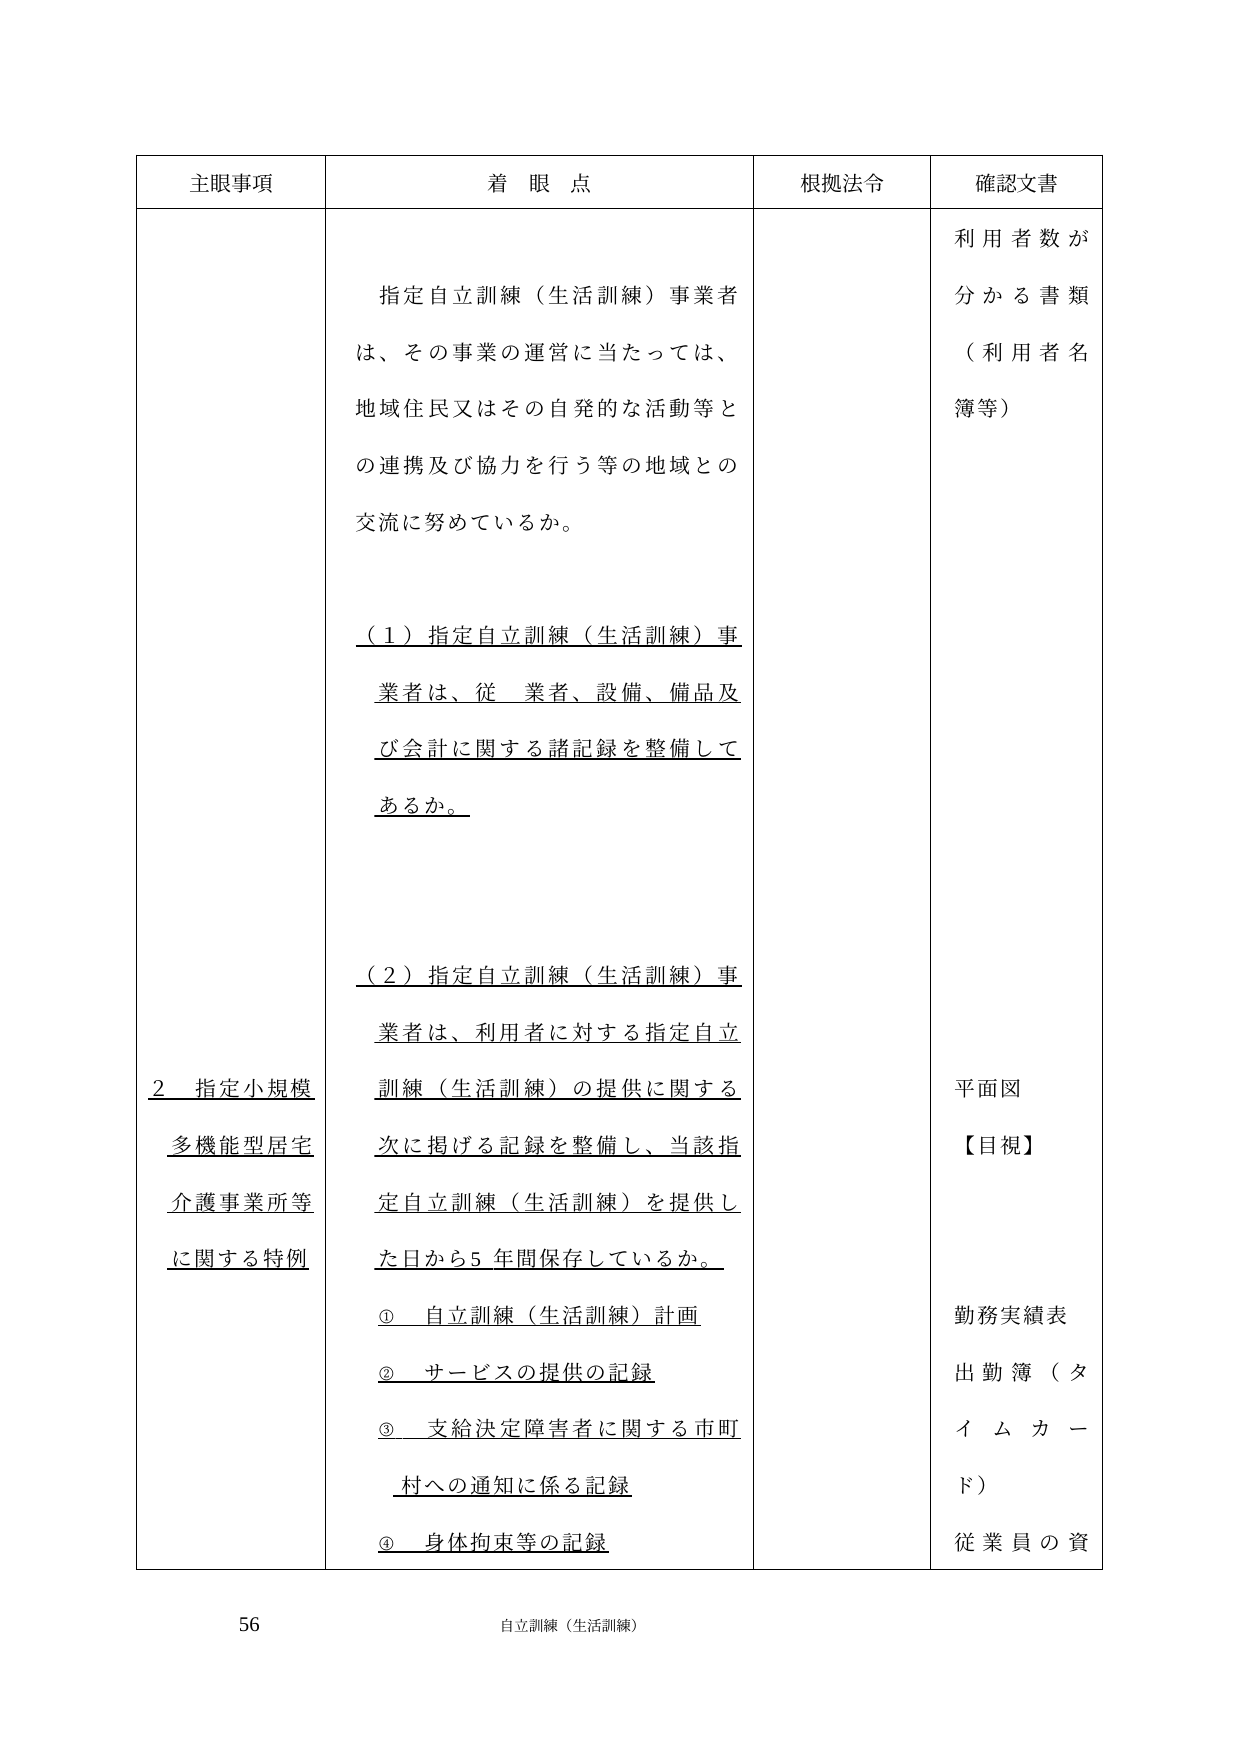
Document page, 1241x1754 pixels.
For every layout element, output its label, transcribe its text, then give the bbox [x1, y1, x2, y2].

table_header 着 眼 点 [326, 156, 753, 208]
table_header 確認文書 [931, 156, 1102, 208]
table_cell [754, 209, 930, 1569]
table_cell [931, 209, 1102, 1569]
table_header 主眼事項 [137, 156, 325, 208]
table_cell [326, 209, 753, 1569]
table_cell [137, 209, 325, 1569]
table_header 根拠法令 [754, 156, 930, 208]
